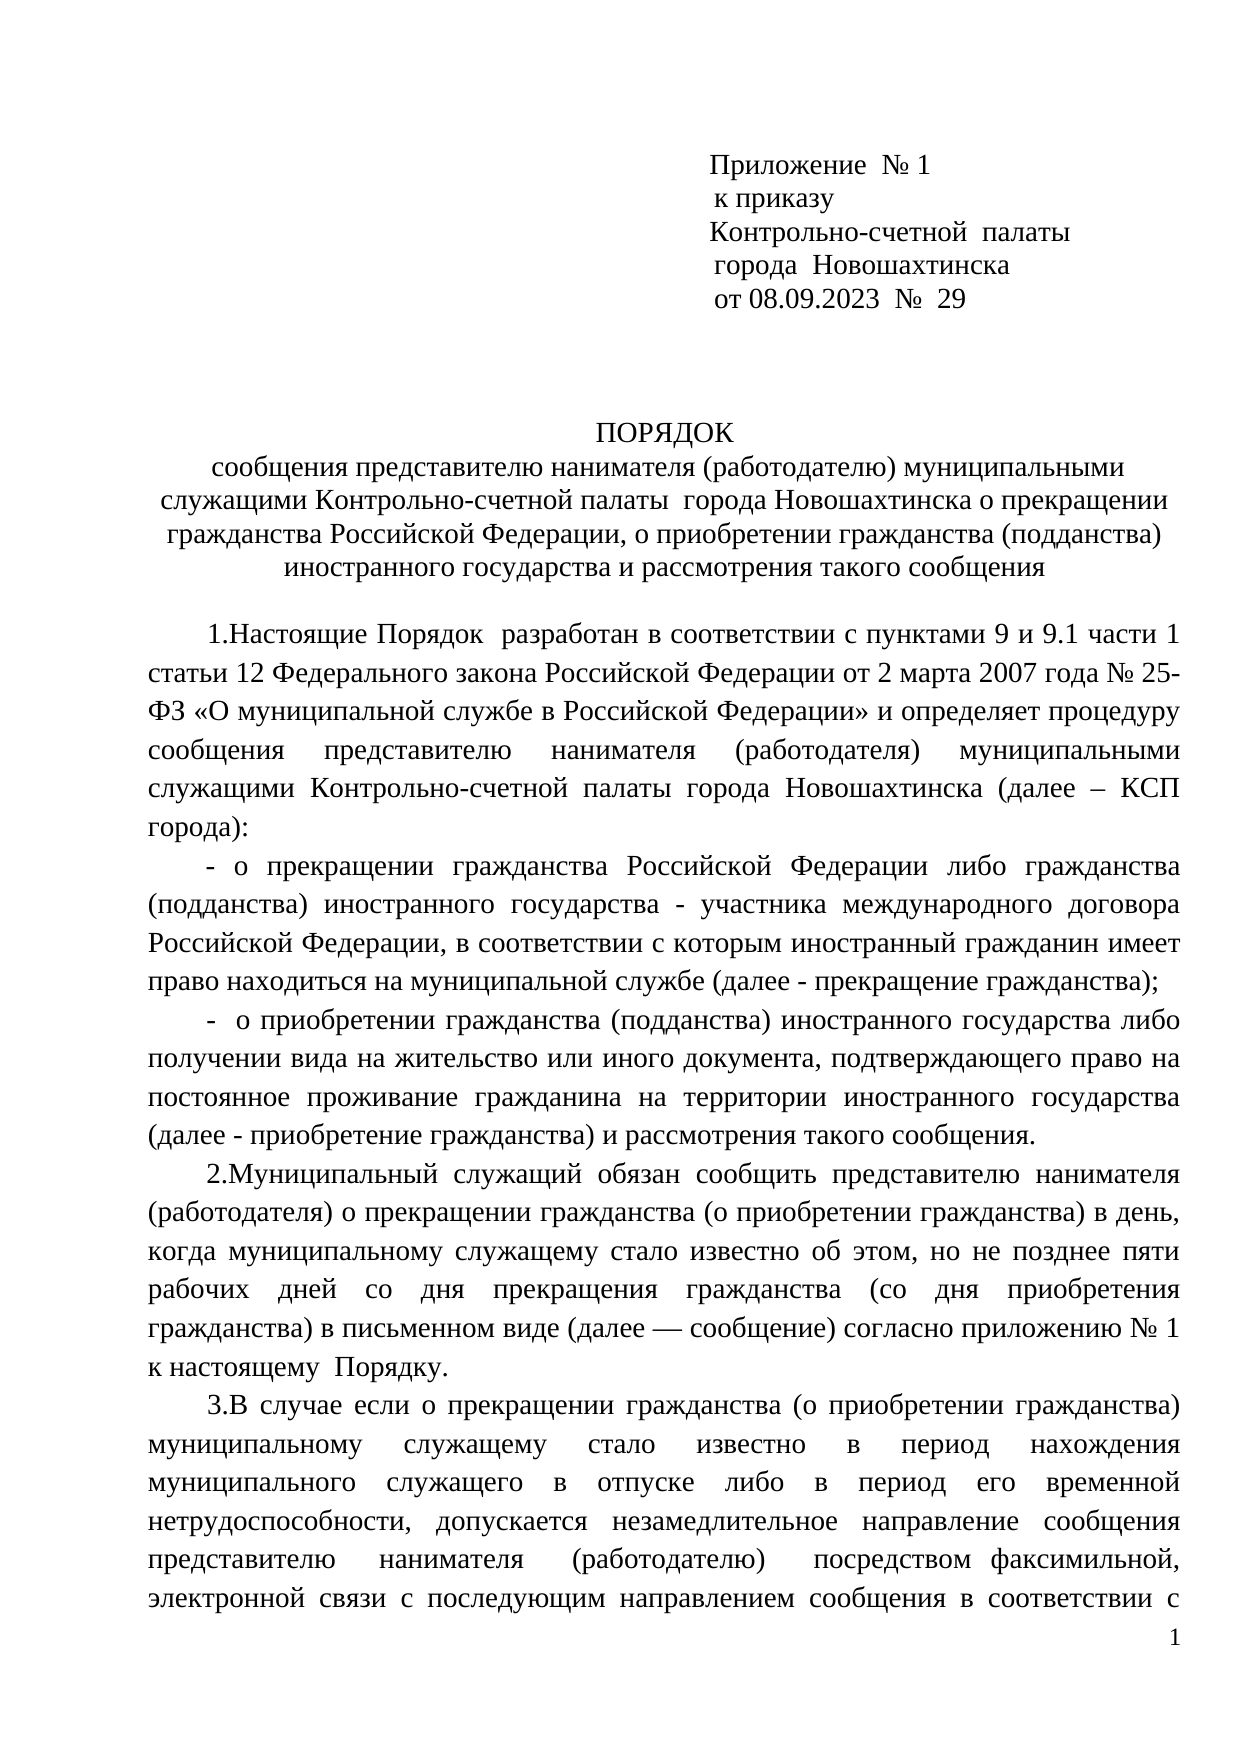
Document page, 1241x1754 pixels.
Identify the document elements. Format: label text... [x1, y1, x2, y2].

text 2.Муниципальный служащий обязан сообщить представителю нанимателя (работодателя) о прекращении гражданства (о приобретении гражданства) в день, когда муниципальному служащему стало известно об этом, но не позднее пяти рабочих дней со дня прекращения гражданства (со дня приобретения гражданства) в письменном виде (далее — сообщение) согласно приложению № 1 к настоящему Порядку. [148, 1156, 1181, 1382]
text сообщения представителю нанимателя (работодателю) муниципальными служащими Контрольно-счетной палаты города Новошахтинска о прекращении гражданства Российской Федерации, о приобретении гражданства (подданства) иностранного государства и рассмотрения такого сообщения [148, 449, 1181, 583]
text ПОРЯДОК [148, 415, 1181, 449]
text 1.Настоящие Порядок разработан в соответствии с пунктами 9 и 9.1 части 1 статьи 12 Федерального закона Российской Федерации от 2 марта 2007 года № 25-ФЗ «О муниципальной службе в Российской Федерации» и определяет процедуру сообщения представителю нанимателя (работодателя) муниципальными служащими Контрольно-счетной палаты города Новошахтинска (далее – КСП города): [148, 616, 1181, 843]
text - о приобретении гражданства (подданства) иностранного государства либо получении вида на жительство или иного документа, подтверждающего право на постоянное проживание гражданина на территории иностранного государства (далее - приобретение гражданства) и рассмотрения такого сообщения. [148, 1002, 1181, 1151]
text от 08.09.2023 № 29 [148, 281, 1181, 314]
text к приказу [148, 180, 1181, 214]
text Приложение № 1 [148, 147, 1181, 180]
text Контрольно-счетной палаты [148, 214, 1181, 247]
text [148, 1387, 1181, 1613]
text - о прекращении гражданства Российской Федерации либо гражданства (подданства) иностранного государства - участника международного договора Российской Федерации, в соответствии с которым иностранный гражданин имеет право находиться на муниципальной службе (далее - прекращение гражданства); [148, 848, 1181, 997]
text города Новошахтинска [148, 247, 1181, 281]
